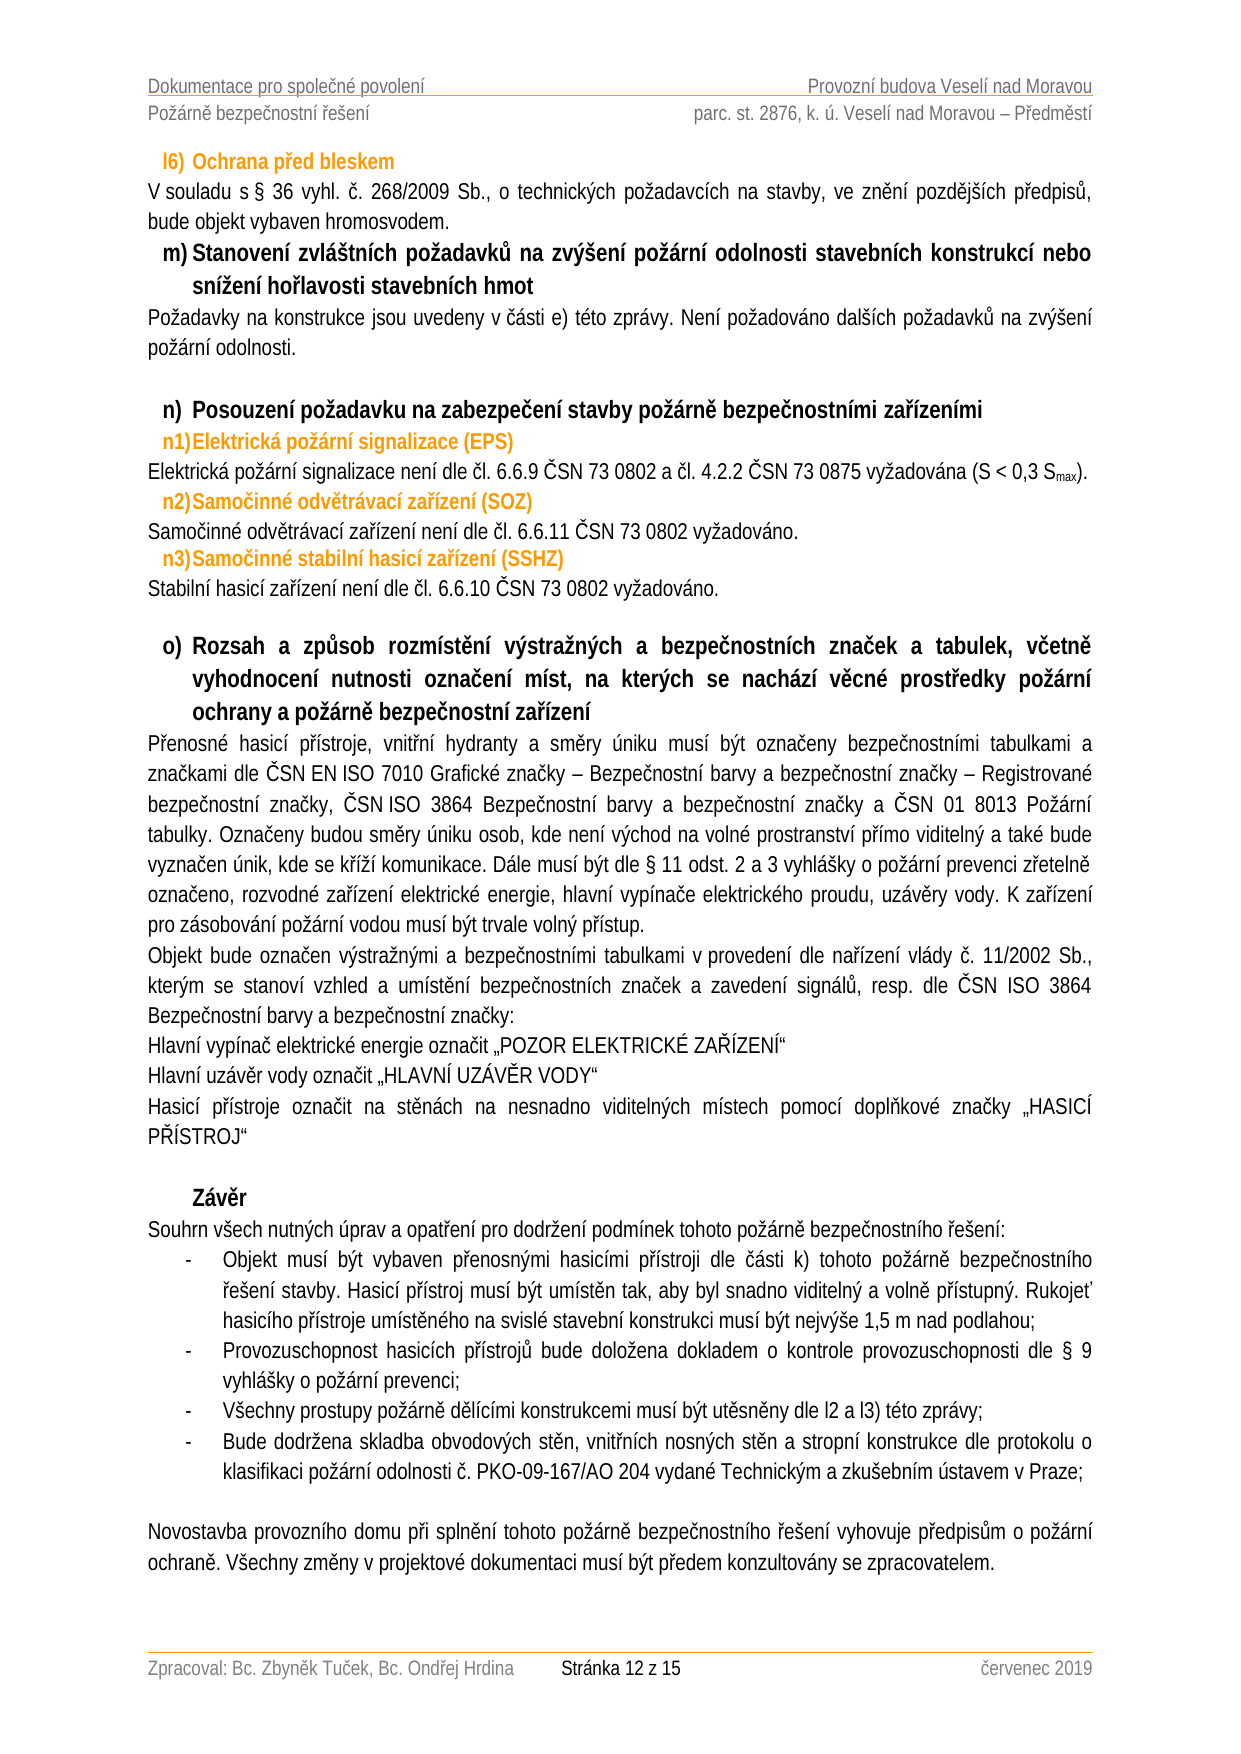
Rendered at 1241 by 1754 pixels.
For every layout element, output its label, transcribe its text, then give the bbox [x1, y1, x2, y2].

subtitle Rozsah a způsob rozmístění výstražných a bezpečnostních značek a tabulek, včetně vyhodnocení nutnosti označení míst, na kterých se nachází věcné prostředky požární ochrany a požárně bezpečnostní zařízení [162, 631, 1093, 726]
text Elektrická požární signalizace není dle čl. 6.6.9 ČSN 73 0802 a čl. 4.2.2 ČSN 73 0875 vyžadována (S < 0,3 Smax). [148, 458, 1093, 484]
text V souladu s § 36 vyhl. č. 268/2009 Sb., o technických požadavcích na stavby, ve znění pozdějších předpisů, bude objekt vybaven hromosvodem. [148, 178, 1093, 234]
list Provozuschopnost hasicích přístrojů bude doložena dokladem o kontrole provozuschopnosti dle § 9 vyhlášky o požární prevenci; [185, 1337, 1093, 1393]
list Všechny prostupy požárně dělícími konstrukcemi musí být utěsněny dle l2 a l3) této zprávy; [185, 1397, 1093, 1424]
text Objekt bude označen výstražnými a bezpečnostními tabulkami v provedení dle nařízení vlády č. 11/2002 Sb., kterým se stanoví vzhled a umístění bezpečnostních značek a zavedení signálů, resp. dle ČSN ISO 3864 Bezpečnostní barvy a bezpečnostní značky: [148, 942, 1093, 1028]
subtitle Ochrana před bleskem [162, 148, 1093, 174]
list Bude dodržena skladba obvodových stěn, vnitřních nosných stěn a stropní konstrukce dle protokolu o klasifikaci požární odolnosti č. PKO-09-167/AO 204 vydané Technickým a zkušebním ústavem v Praze; [185, 1428, 1093, 1484]
text Hasicí přístroje označit na stěnách na nesnadno viditelných místech pomocí doplňkové značky „HASICÍ PŘÍSTROJ“ [148, 1093, 1093, 1149]
subtitle Posouzení požadavku na zabezpečení stavby požárně bezpečnostními zařízeními [162, 395, 1093, 423]
text Požadavky na konstrukce jsou uvedeny v části e) této zprávy. Není požadováno dalších požadavků na zvýšení požární odolnosti. [148, 304, 1093, 361]
subtitle Stanovení zvláštních požadavků na zvýšení požární odolnosti stavebních konstrukcí nebo snížení hořlavosti stavebních hmot [162, 238, 1093, 300]
text Hlavní vypínač elektrické energie označit „POZOR ELEKTRICKÉ ZAŘÍZENÍ“ [148, 1032, 1093, 1058]
text Hlavní uzávěr vody označit „HLAVNÍ UZÁVĚR VODY“ [148, 1062, 1093, 1089]
subtitle Závěr [192, 1183, 1093, 1212]
list Objekt musí být vybaven přenosnými hasicími přístroji dle části k) tohoto požárně bezpečnostního řešení stavby. Hasicí přístroj musí být umístěn tak, aby byl snadno viditelný a volně přístupný. Rukojeť hasicího přístroje umístěného na svislé stavební konstrukci musí být nejvýše 1,5 m nad podlahou; [185, 1246, 1093, 1333]
subtitle Samočinné odvětrávací zařízení (SOZ) [162, 488, 1093, 514]
text Přenosné hasicí přístroje, vnitřní hydranty a směry úniku musí být označeny bezpečnostními tabulkami a značkami dle ČSN EN ISO 7010 Grafické značky – Bezpečnostní barvy a bezpečnostní značky – Registrované bezpečnostní značky, ČSN ISO 3864 Bezpečnostní barvy a bezpečnostní značky a ČSN 01 8013 Požární tabulky. Označeny budou směry úniku osob, kde není východ na volné prostranství přímo viditelný a také bude vyznačen únik, kde se kříží komunikace. Dále musí být dle § 11 odst. 2 a 3 vyhlášky o požární prevenci zřetelně označeno, rozvodné zařízení elektrické energie, hlavní vypínače elektrického proudu, uzávěry vody. K zařízení pro zásobování požární vodou musí být trvale volný přístup. [148, 730, 1093, 938]
subtitle Samočinné stabilní hasicí zařízení (SSHZ) [162, 544, 1093, 571]
text Stabilní hasicí zařízení není dle čl. 6.6.10 ČSN 73 0802 vyžadováno. [148, 575, 1093, 601]
text Novostavba provozního domu při splnění tohoto požárně bezpečnostního řešení vyhovuje předpisům o požární ochraně. Všechny změny v projektové dokumentaci musí být předem konzultovány se zpracovatelem. [148, 1518, 1093, 1575]
text Samočinné odvětrávací zařízení není dle čl. 6.6.11 ČSN 73 0802 vyžadováno. [148, 518, 1093, 544]
text Souhrn všech nutných úprav a opatření pro dodržení podmínek tohoto požárně bezpečnostního řešení: [148, 1216, 1093, 1242]
subtitle Elektrická požární signalizace (EPS) [162, 428, 1093, 454]
